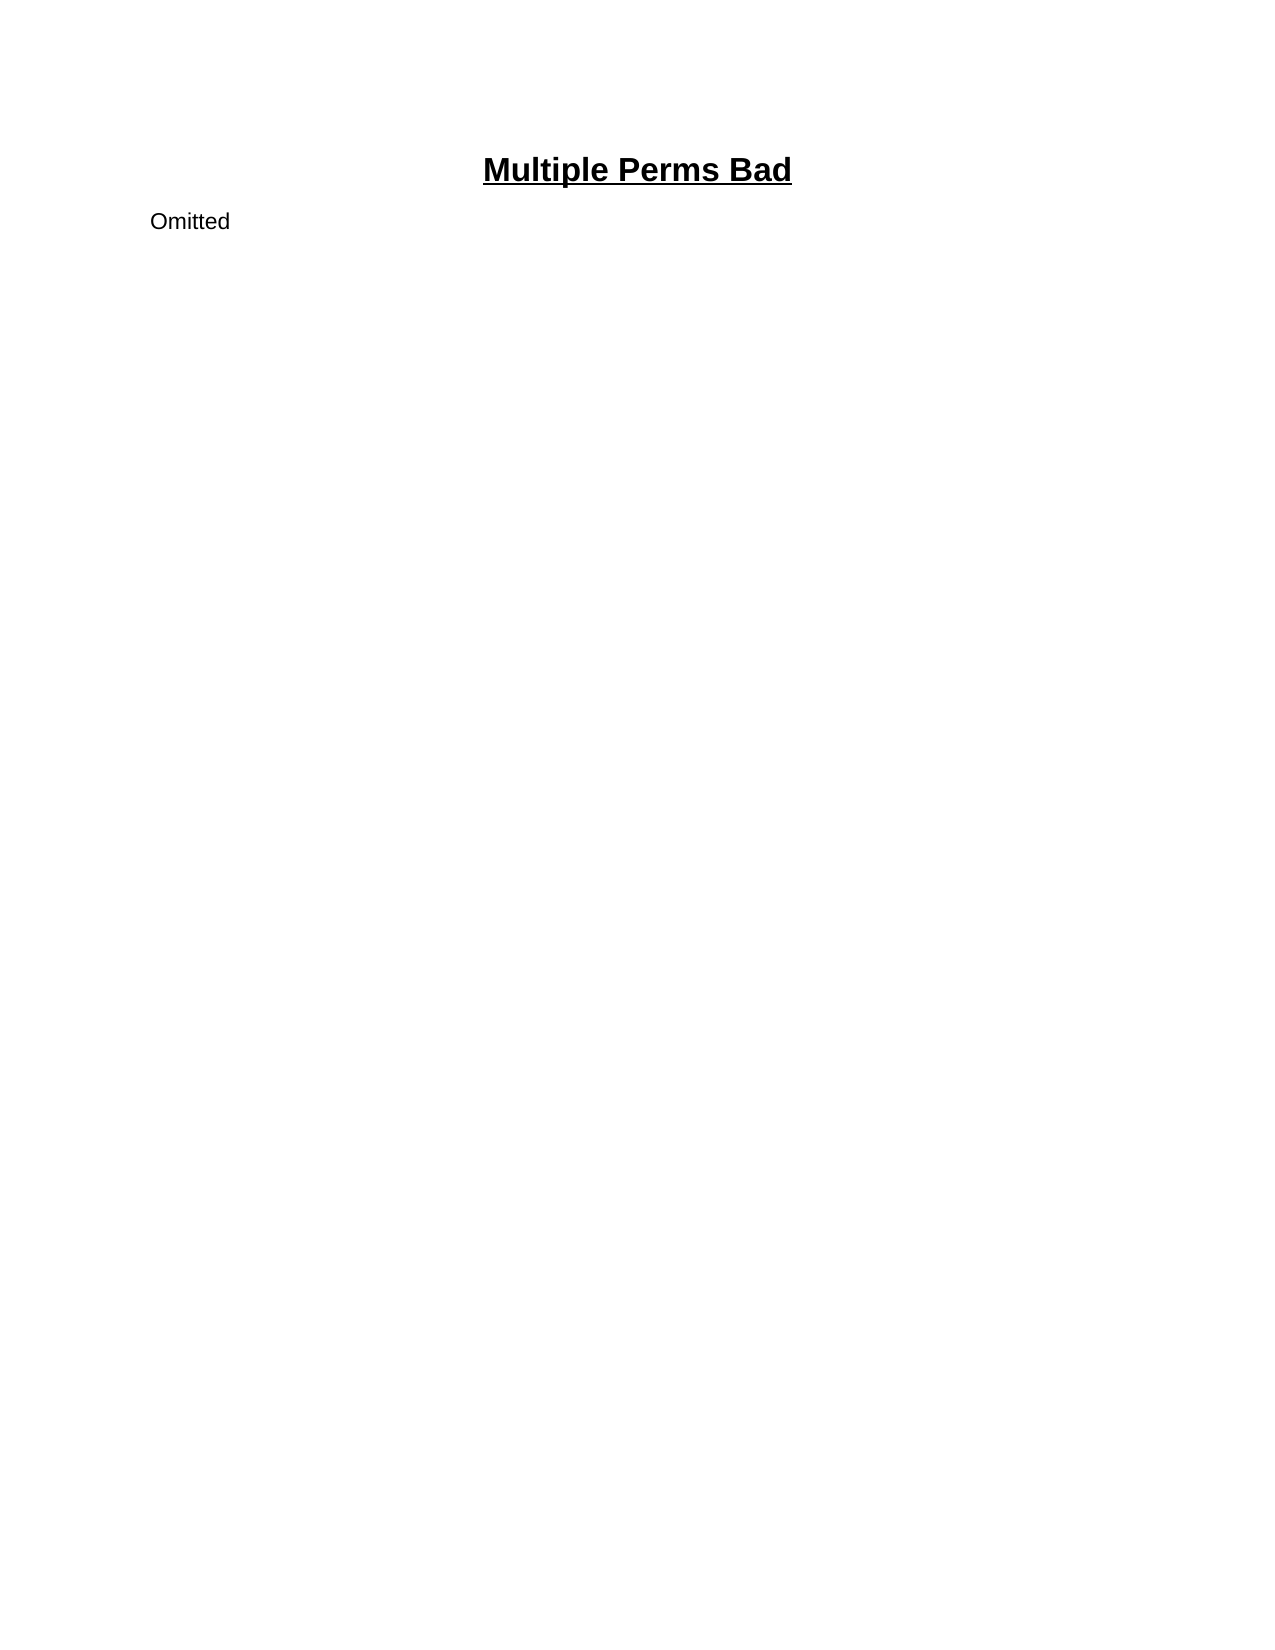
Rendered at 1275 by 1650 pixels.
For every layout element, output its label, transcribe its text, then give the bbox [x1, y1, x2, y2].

subtitle Multiple Perms Bad [150, 150, 1125, 188]
text Omitted [150, 208, 1125, 234]
